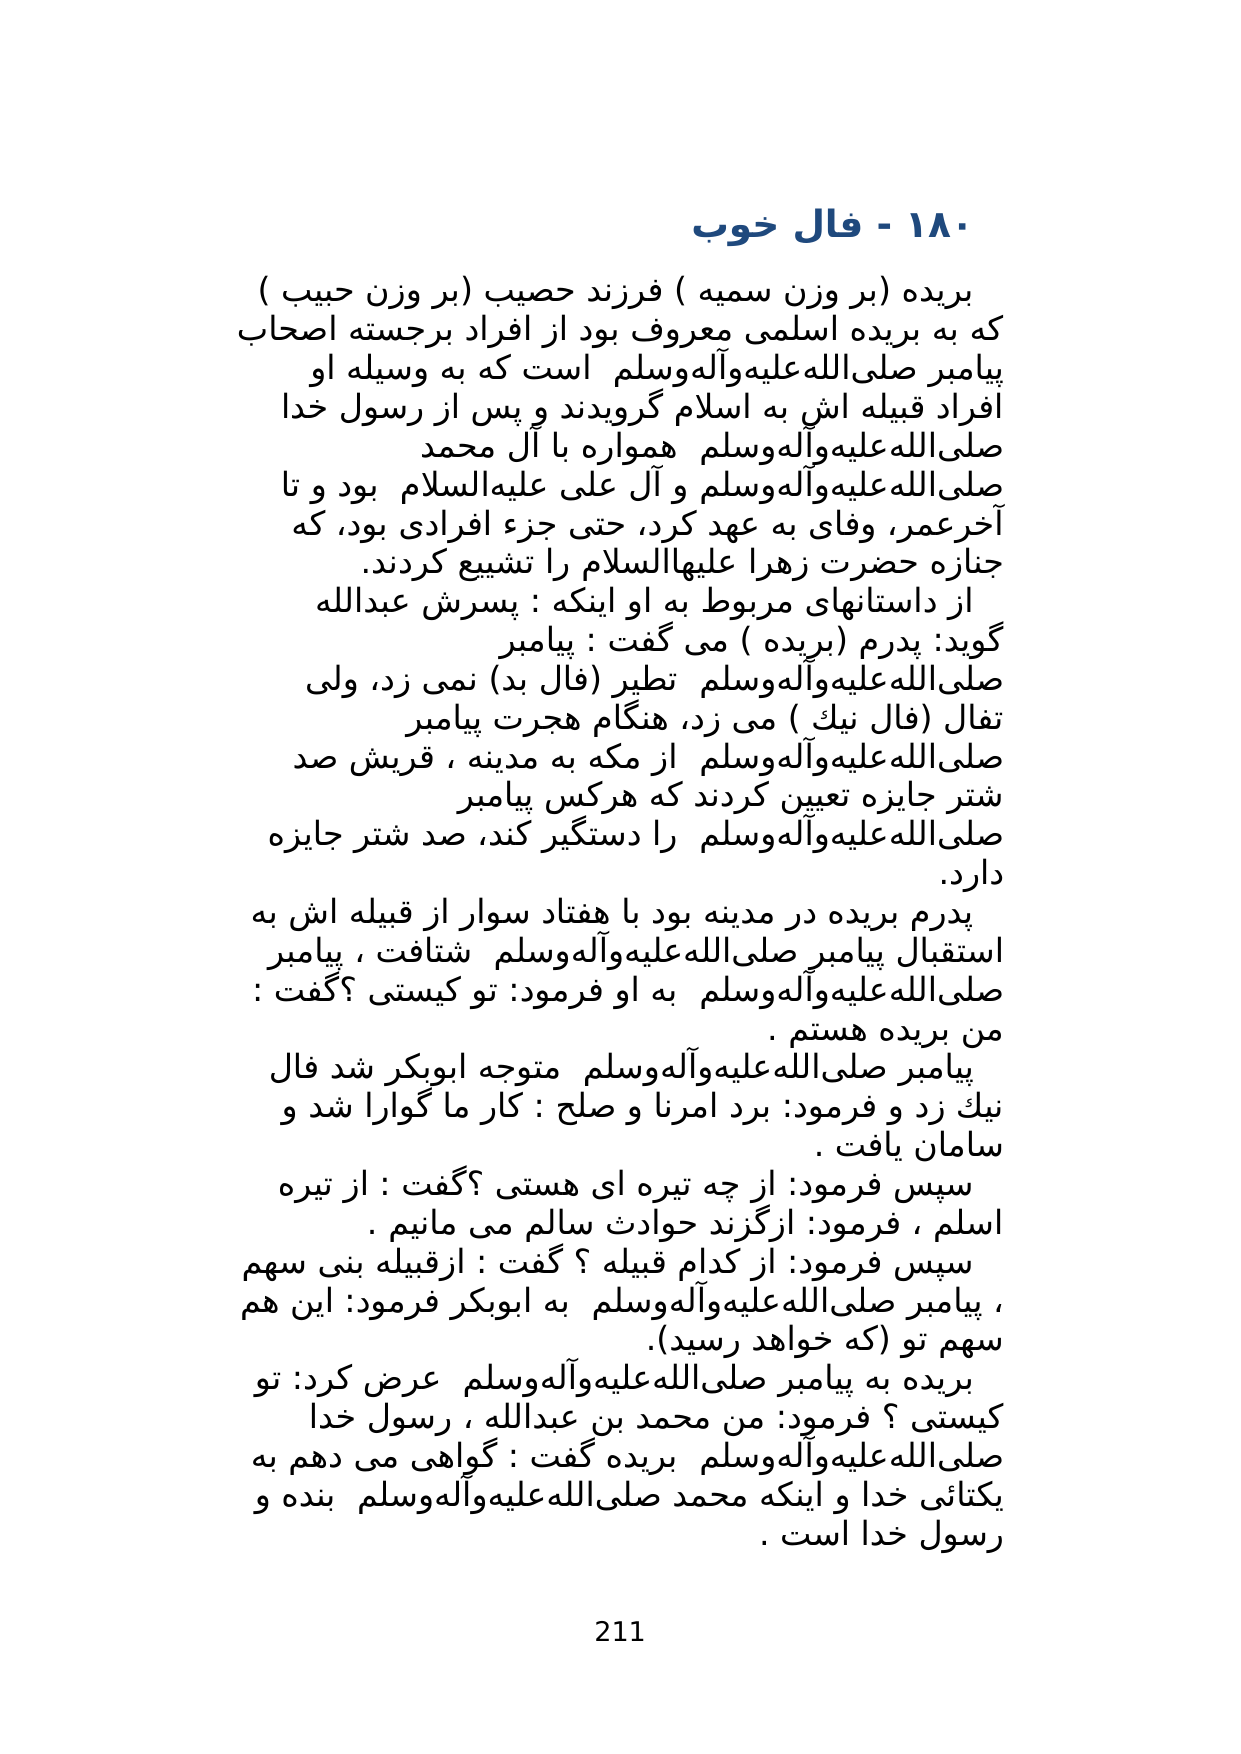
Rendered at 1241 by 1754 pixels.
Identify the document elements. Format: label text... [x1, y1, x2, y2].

text سپس فرمود: از كدام قبيله ؟ گفت : ازقبيله بنى سهم ، پيامبر صلى‌الله‌عليه‌وآله‌وسلم به ابوبكر فرمود: اين هم سهم تو (كه خواهد رسيد). [236, 1242, 1004, 1359]
text از داستانهاى مربوط به او اينكه : پسرش عبدالله گويد: پدرم (بريده ) مى گفت : پيامبر صلى‌الله‌عليه‌وآله‌وسلم تطير (فال بد) نمى زد، ولى تفال (فال نيك ) مى زد، هنگام هجرت پيامبر صلى‌الله‌عليه‌وآله‌وسلم از مكه به مدينه ، قريش صد شتر جايزه تعيين كردند كه هركس پيامبر صلى‌الله‌عليه‌وآله‌وسلم را دستگير كند، صد شتر جايزه دارد. [236, 582, 1004, 892]
text سپس فرمود: از چه تيره اى هستى ؟گفت : از تيره اسلم ، فرمود: ازگزند حوادث سالم مى مانيم . [236, 1164, 1004, 1242]
subtitle ١٨٠ - فال خوب [236, 202, 1004, 246]
text بريده به پيامبر صلى‌الله‌عليه‌وآله‌وسلم عرض كرد: تو كيستى ؟ فرمود: من محمد بن عبدالله ، رسول خدا صلى‌الله‌عليه‌وآله‌وسلم بريده گفت : گواهى مى دهم به يكتائى خدا و اينكه محمد صلى‌الله‌عليه‌وآله‌وسلم بنده و رسول خدا است . [236, 1359, 1004, 1553]
text پيامبر صلى‌الله‌عليه‌وآله‌وسلم متوجه ابوبكر شد فال نيك زد و فرمود: برد امرنا و صلح : كار ما گوارا شد و سامان يافت . [236, 1048, 1004, 1164]
text بريده (بر وزن سميه ) فرزند حصيب (بر وزن حبيب ) كه به بريده اسلمى معروف بود از افراد برجسته اصحاب پيامبر صلى‌الله‌عليه‌وآله‌وسلم است كه به وسيله او افراد قبيله اش به اسلام گرويدند و پس از رسول خدا صلى‌الله‌عليه‌وآله‌وسلم همواره با آل محمد صلى‌الله‌عليه‌وآله‌وسلم و آل على عليه‌السلام بود و تا آخرعمر، وفاى به عهد كرد، حتى جزء افرادى بود، كه جنازه حضرت زهرا عليها‌السلام را تشييع كردند. [236, 271, 1004, 582]
text پدرم بريده در مدينه بود با هفتاد سوار از قبيله اش به استقبال پيامبر صلى‌الله‌عليه‌وآله‌وسلم شتافت ، پيامبر صلى‌الله‌عليه‌وآله‌وسلم به او فرمود: تو كيستى ؟گفت : من بريده هستم . [236, 892, 1004, 1048]
